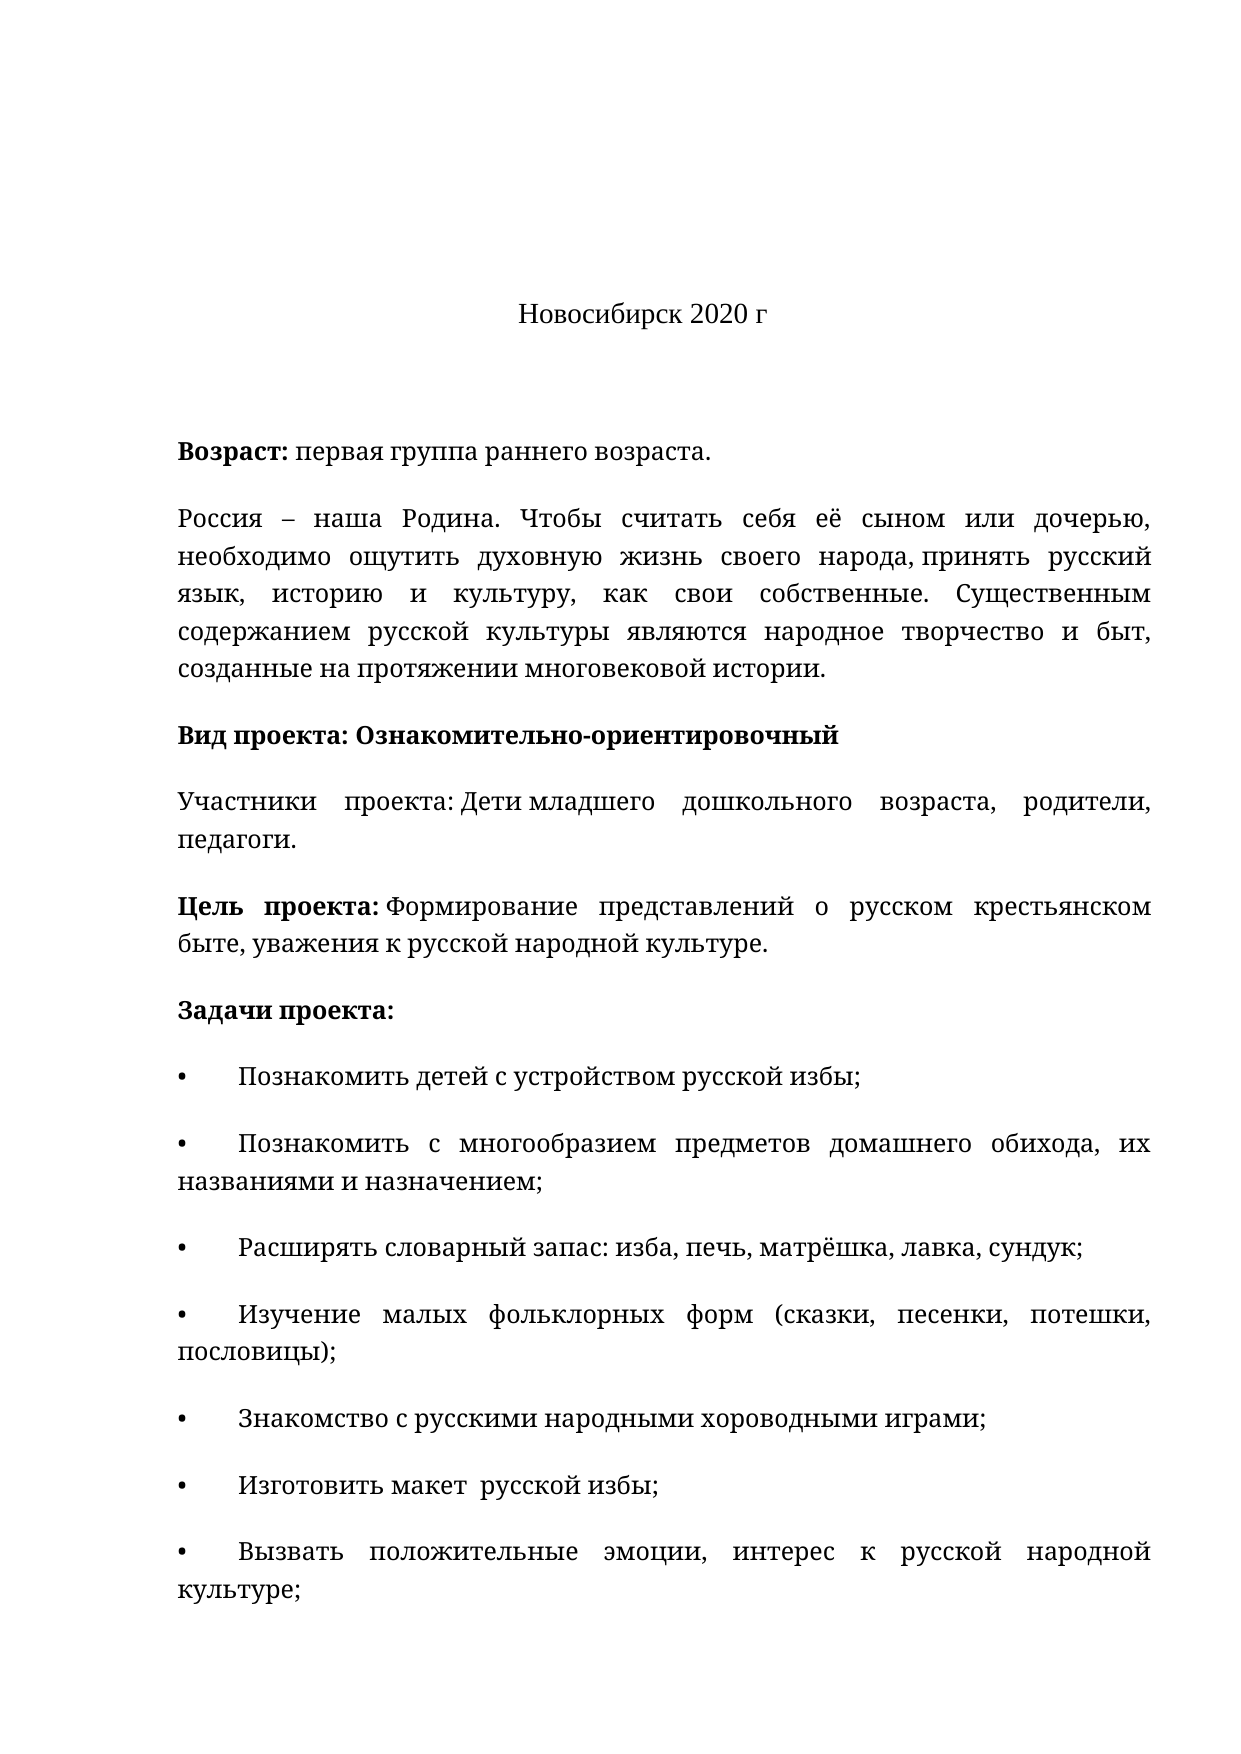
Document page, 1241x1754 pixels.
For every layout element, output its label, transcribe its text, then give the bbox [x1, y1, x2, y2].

text • Познакомить с многообразием предметов домашнего обихода, их названиями и назначением; [177, 1122, 1152, 1197]
text Вид проекта: Ознакомительно-ориентировочный [177, 714, 1152, 751]
text Цель проекта: Формирование представлений о русском крестьянском быте, уважения к русской народной культуре. [177, 885, 1152, 960]
text Россия – наша Родина. Чтобы считать себя её сыном или дочерью, необходимо ощутить духовную жизнь своего народа, принять русский язык, историю и культуру, как свои собственные. Существенным содержанием русской культуры являются народное творчество и быт, созданные на протяжении многовековой истории. [177, 497, 1152, 685]
text • Расширять словарный запас: изба, печь, матрёшка, лавка, сундук; [177, 1226, 1152, 1264]
text Участники проекта: Дети младшего дошкольного возраста, родители, педагоги. [177, 781, 1152, 856]
text • Вызвать положительные эмоции, интерес к русской народной культуре; [177, 1531, 1152, 1606]
text • Знакомство с русскими народными хороводными играми; [177, 1397, 1152, 1435]
text Новосибирск 2020 г [177, 296, 1152, 330]
text • Познакомить детей с устройством русской избы; [177, 1056, 1152, 1093]
text Возраст: первая группа раннего возраста. [177, 431, 1152, 468]
text Задачи проекта: [177, 989, 1152, 1026]
text • Изучение малых фольклорных форм (сказки, песенки, потешки, пословицы); [177, 1293, 1152, 1368]
text • Изготовить макет русской избы; [177, 1464, 1152, 1501]
